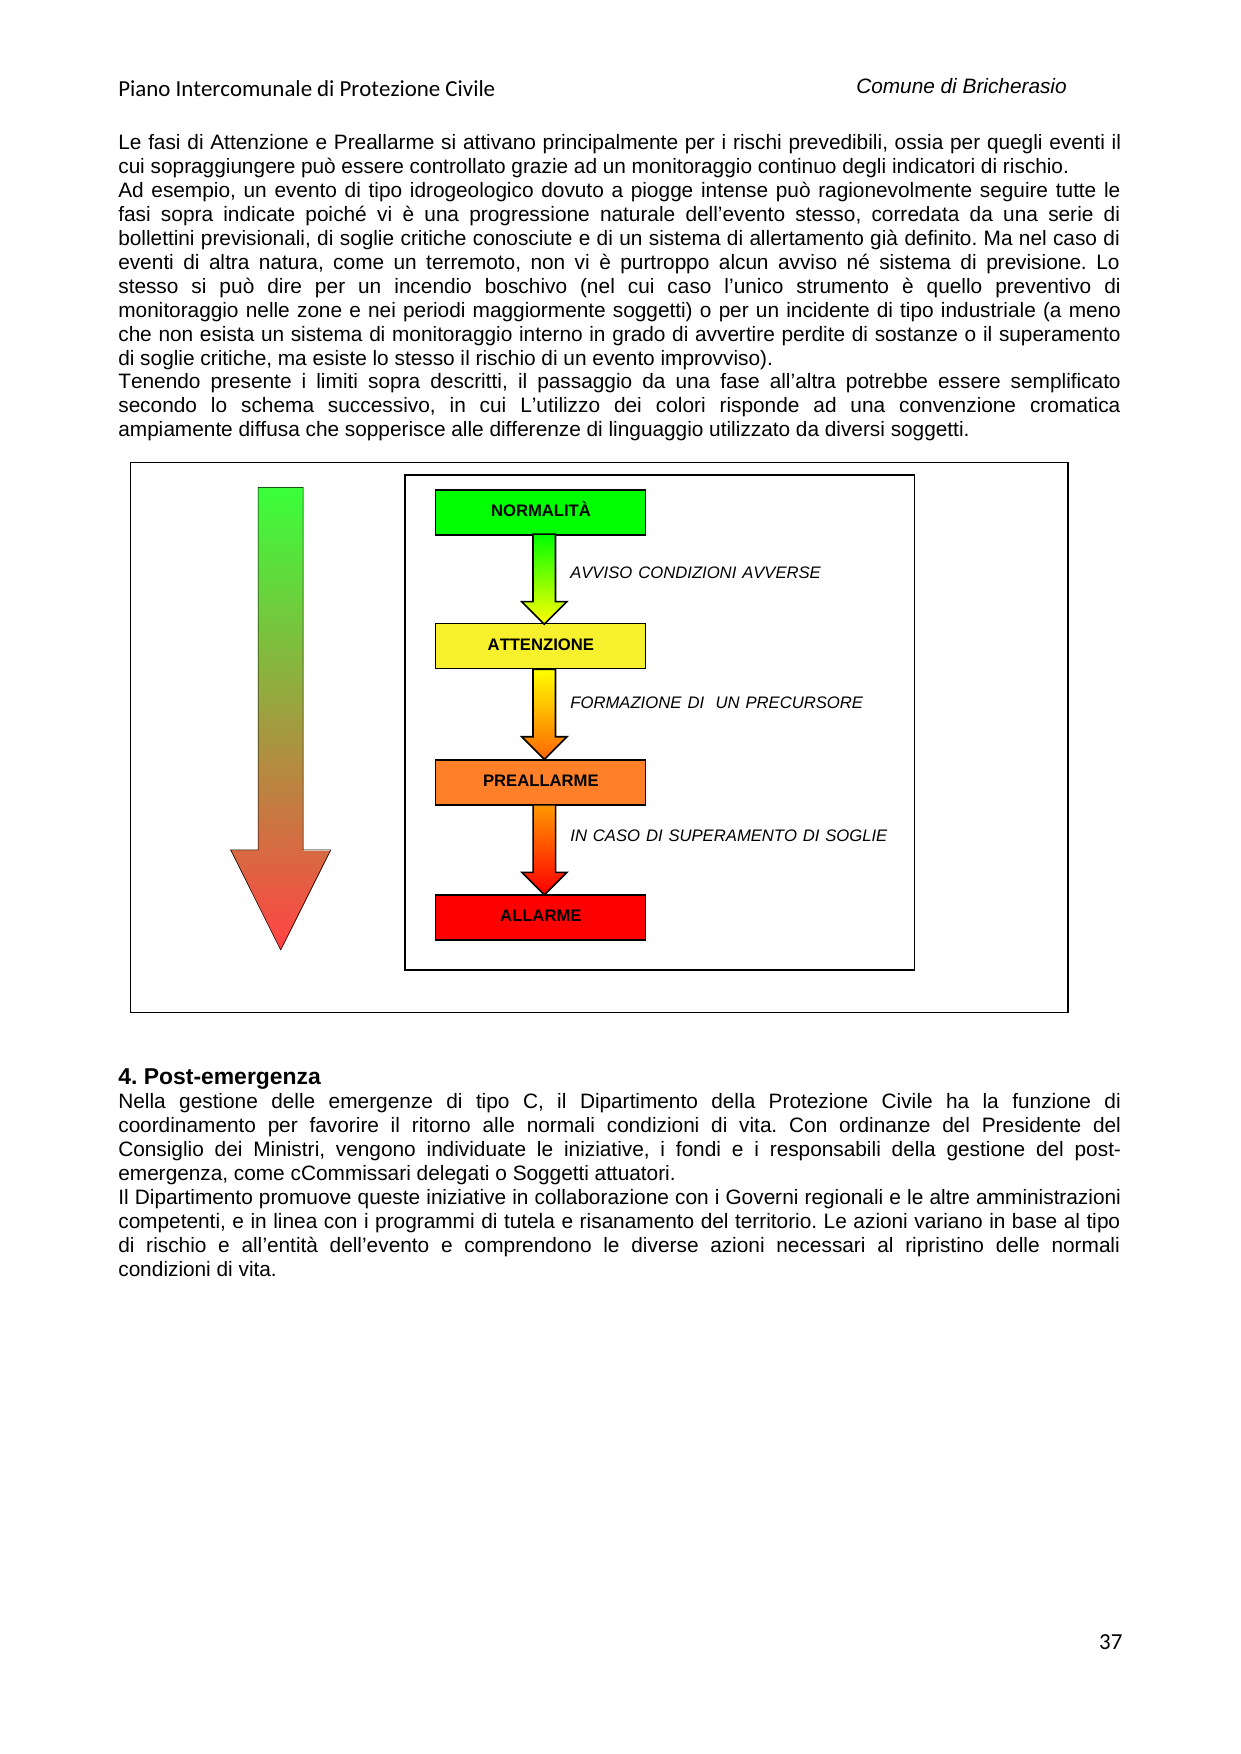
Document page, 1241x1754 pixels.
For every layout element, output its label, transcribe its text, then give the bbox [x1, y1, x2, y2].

text Ad esempio, un evento di tipo idrogeologico dovuto a piogge intense può ragionevolmente seguire tutte le fasi sopra indicate poiché vi è una progressione naturale dell’evento stesso, corredata da una serie di bollettini previsionali, di soglie critiche conosciute e di un sistema di allertamento già definito. Ma nel caso di eventi di altra natura, come un terremoto, non vi è purtroppo alcun avviso né sistema di previsione. Lo stesso si può dire per un incendio boschivo (nel cui caso l’unico strumento è quello preventivo di monitoraggio nelle zone e nei periodi maggiormente soggetti) o per un incidente di tipo industriale (a meno che non esista un sistema di monitoraggio interno in grado di avvertire perdite di sostanze o il superamento di soglie critiche, ma esiste lo stesso il rischio di un evento improvviso). [118, 178, 1122, 369]
text Nella gestione delle emergenze di tipo C, il Dipartimento della Protezione Civile ha la funzione di coordinamento per favorire il ritorno alle normali condizioni di vita. Con ordinanze del Presidente del Consiglio dei Ministri, vengono individuate le iniziative, i fondi e i responsabili della gestione del post-emergenza, come cCommissari delegati o Soggetti attuatori. [118, 1089, 1122, 1185]
text Il Dipartimento promuove queste iniziative in collaborazione con i Governi regionali e le altre amministrazioni competenti, e in linea con i programmi di tutela e risanamento del territorio. Le azioni variano in base al tipo di rischio e all’entità dell’evento e comprendono le diverse azioni necessari al ripristino delle normali condizioni di vita. [118, 1185, 1122, 1281]
text Le fasi di Attenzione e Preallarme si attivano principalmente per i rischi prevedibili, ossia per quegli eventi il cui sopraggiungere può essere controllato grazie ad un monitoraggio continuo degli indicatori di rischio. [118, 130, 1122, 178]
subtitle 4. Post-emergenza [118, 1063, 1122, 1089]
text Tenendo presente i limiti sopra descritti, il passaggio da una fase all’altra potrebbe essere semplificato secondo lo schema successivo, in cui L’utilizzo dei colori risponde ad una convenzione cromatica ampiamente diffusa che sopperisce alle differenze di linguaggio utilizzato da diversi soggetti. [118, 369, 1122, 441]
